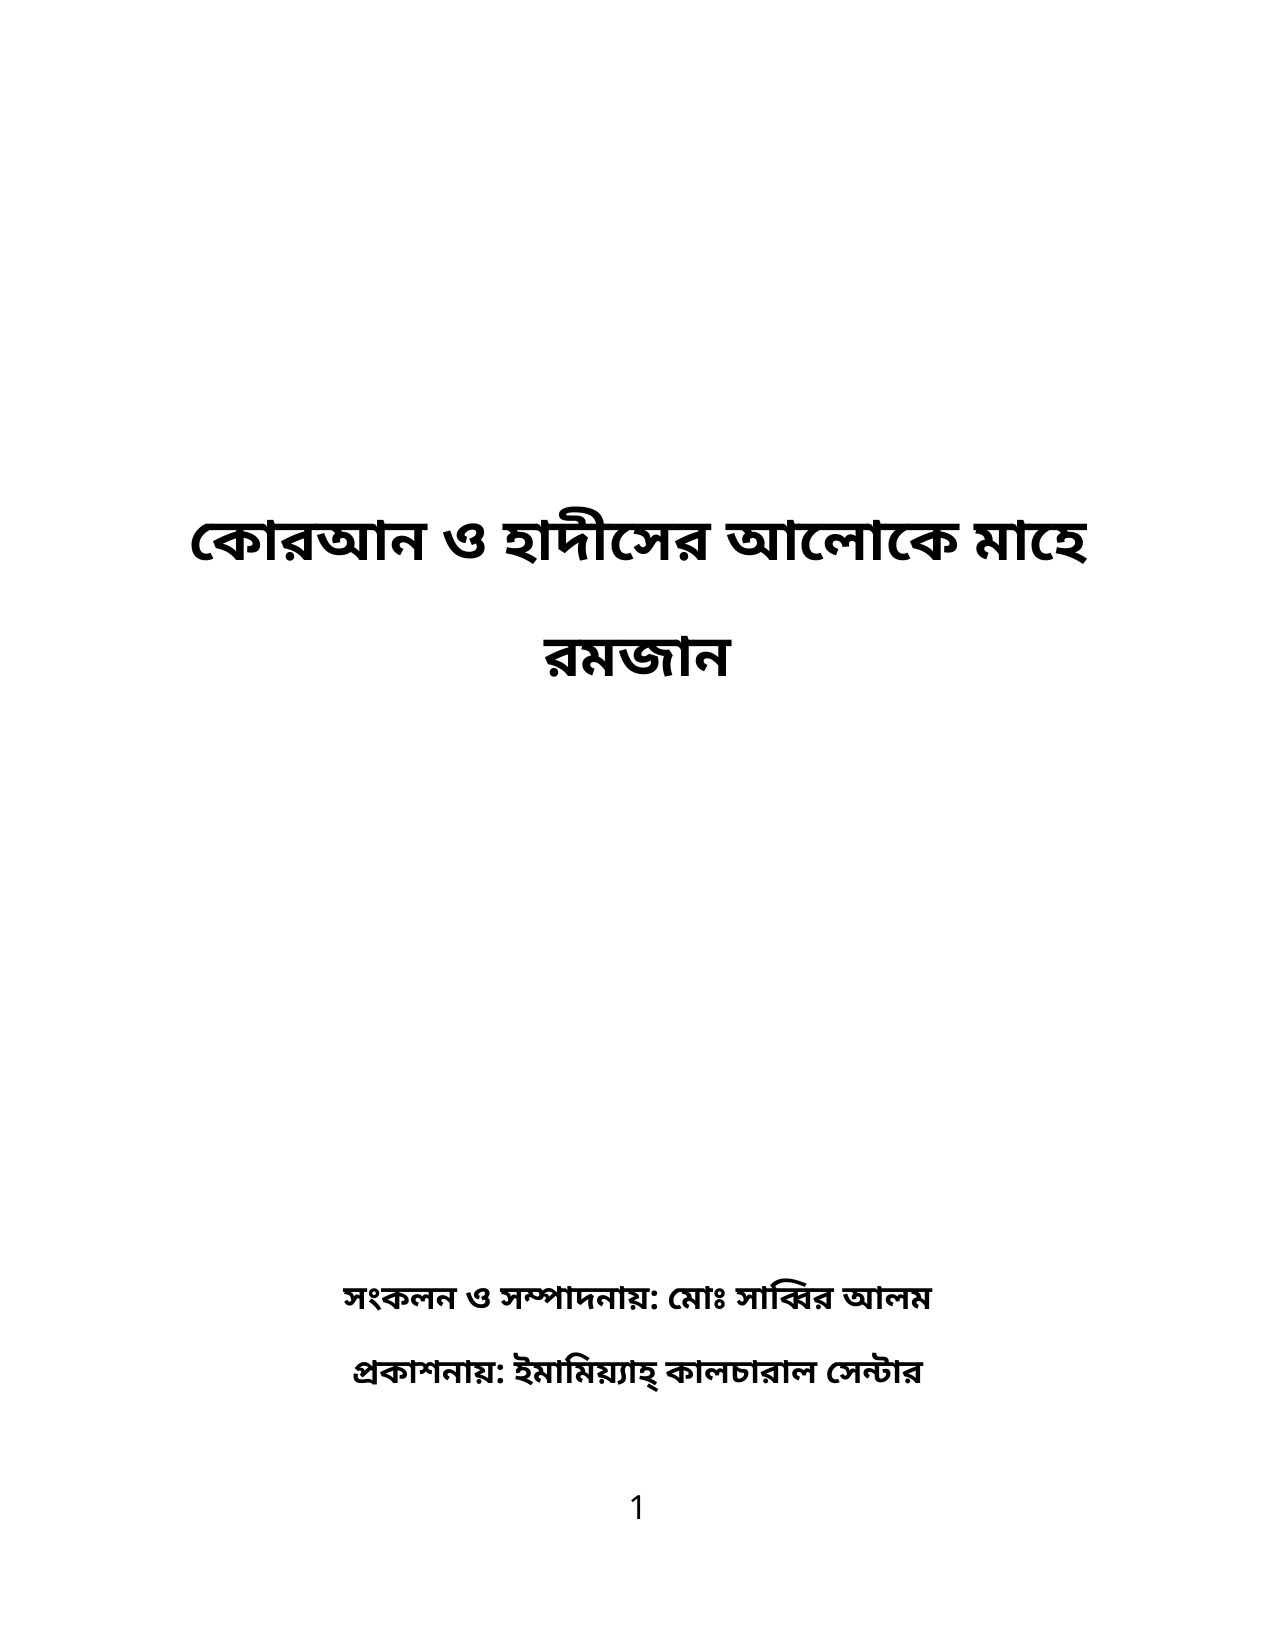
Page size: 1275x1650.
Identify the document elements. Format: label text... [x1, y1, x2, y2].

text প্রকাশনায়: ইমামিয়্যাহ্ কালচারাল সেন্টার [150, 1348, 1125, 1397]
text কোরআন ও হাদীসের আলোকে মাহে রমজান [150, 507, 1125, 700]
text সংকলন ও সম্পাদনায়: মোঃ সাব্বির আলম [150, 1274, 1125, 1323]
